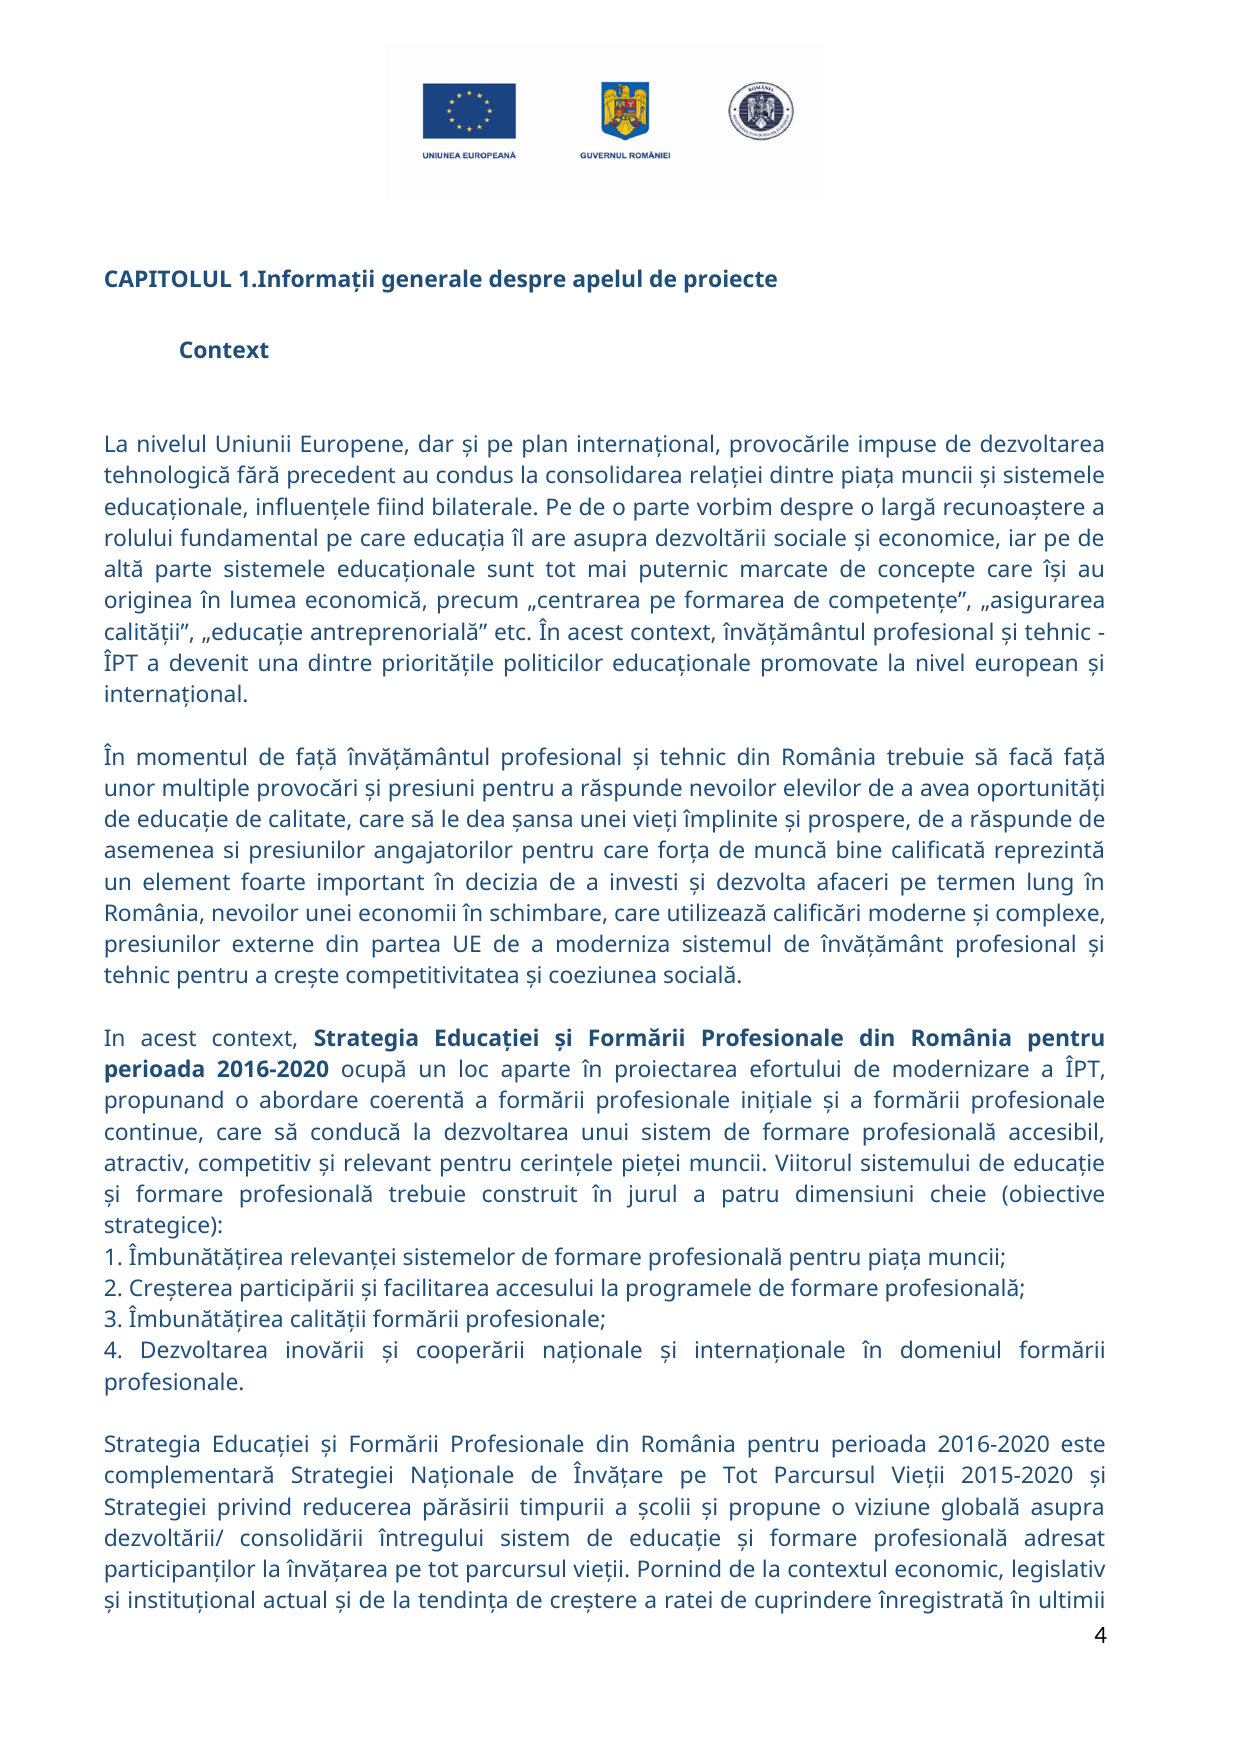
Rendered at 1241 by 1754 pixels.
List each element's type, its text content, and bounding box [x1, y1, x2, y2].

text În momentul de față învățământul profesional și tehnic din România trebuie să facă față unor multiple provocări și presiuni pentru a răspunde nevoilor elevilor de a avea oportunități de educație de calitate, care să le dea șansa unei vieți împlinite și prospere, de a răspunde de asemenea si presiunilor angajatorilor pentru care forța de muncă bine calificată reprezintă un element foarte important în decizia de a investi și dezvolta afaceri pe termen lung în România, nevoilor unei economii în schimbare, care utilizează calificări moderne și complexe, presiunilor externe din partea UE de a moderniza sistemul de învățământ profesional și tehnic pentru a crește competitivitatea și coeziunea socială. [103, 741, 1107, 991]
text La nivelul Uniunii Europene, dar și pe plan internațional, provocările impuse de dezvoltarea tehnologică fără precedent au condus la consolidarea relației dintre piața muncii și sistemele educaționale, influențele fiind bilaterale. Pe de o parte vorbim despre o largă recunoaștere a rolului fundamental pe care educația îl are asupra dezvoltării sociale și economice, iar pe de altă parte sistemele educaționale sunt tot mai puternic marcate de concepte care își au originea în lumea economică, precum „centrarea pe formarea de competențe”, „asigurarea calității”, „educație antreprenorială” etc. În acest context, învățământul profesional și tehnic - ÎPT a devenit una dintre prioritățile politicilor educaționale promovate la nivel european și internațional. [103, 428, 1107, 709]
text 1. Îmbunătățirea relevanței sistemelor de formare profesională pentru piața muncii; [103, 1241, 1107, 1272]
text 2. Creșterea participării şi facilitarea accesului la programele de formare profesională; [103, 1272, 1107, 1303]
list Context [178, 334, 1107, 366]
text 3. Îmbunătățirea calității formării profesionale; [103, 1303, 1107, 1334]
text In acest context, Strategia Educației și Formării Profesionale din România pentru perioada 2016-2020 ocupă un loc aparte în proiectarea efortului de modernizare a ÎPT, propunand o abordare coerentă a formării profesionale inițiale și a formării profesionale continue, care să conducă la dezvoltarea unui sistem de formare profesională accesibil, atractiv, competitiv și relevant pentru cerințele pieței muncii. Viitorul sistemului de educație și formare profesională trebuie construit în jurul a patru dimensiuni cheie (obiective strategice): [103, 1022, 1107, 1241]
subtitle CAPITOLUL 1.Informații generale despre apelul de proiecte [103, 263, 1107, 294]
picture [386, 44, 824, 201]
text 4. Dezvoltarea inovării şi cooperării naționale şi internaționale în domeniul formării profesionale. [103, 1334, 1107, 1397]
